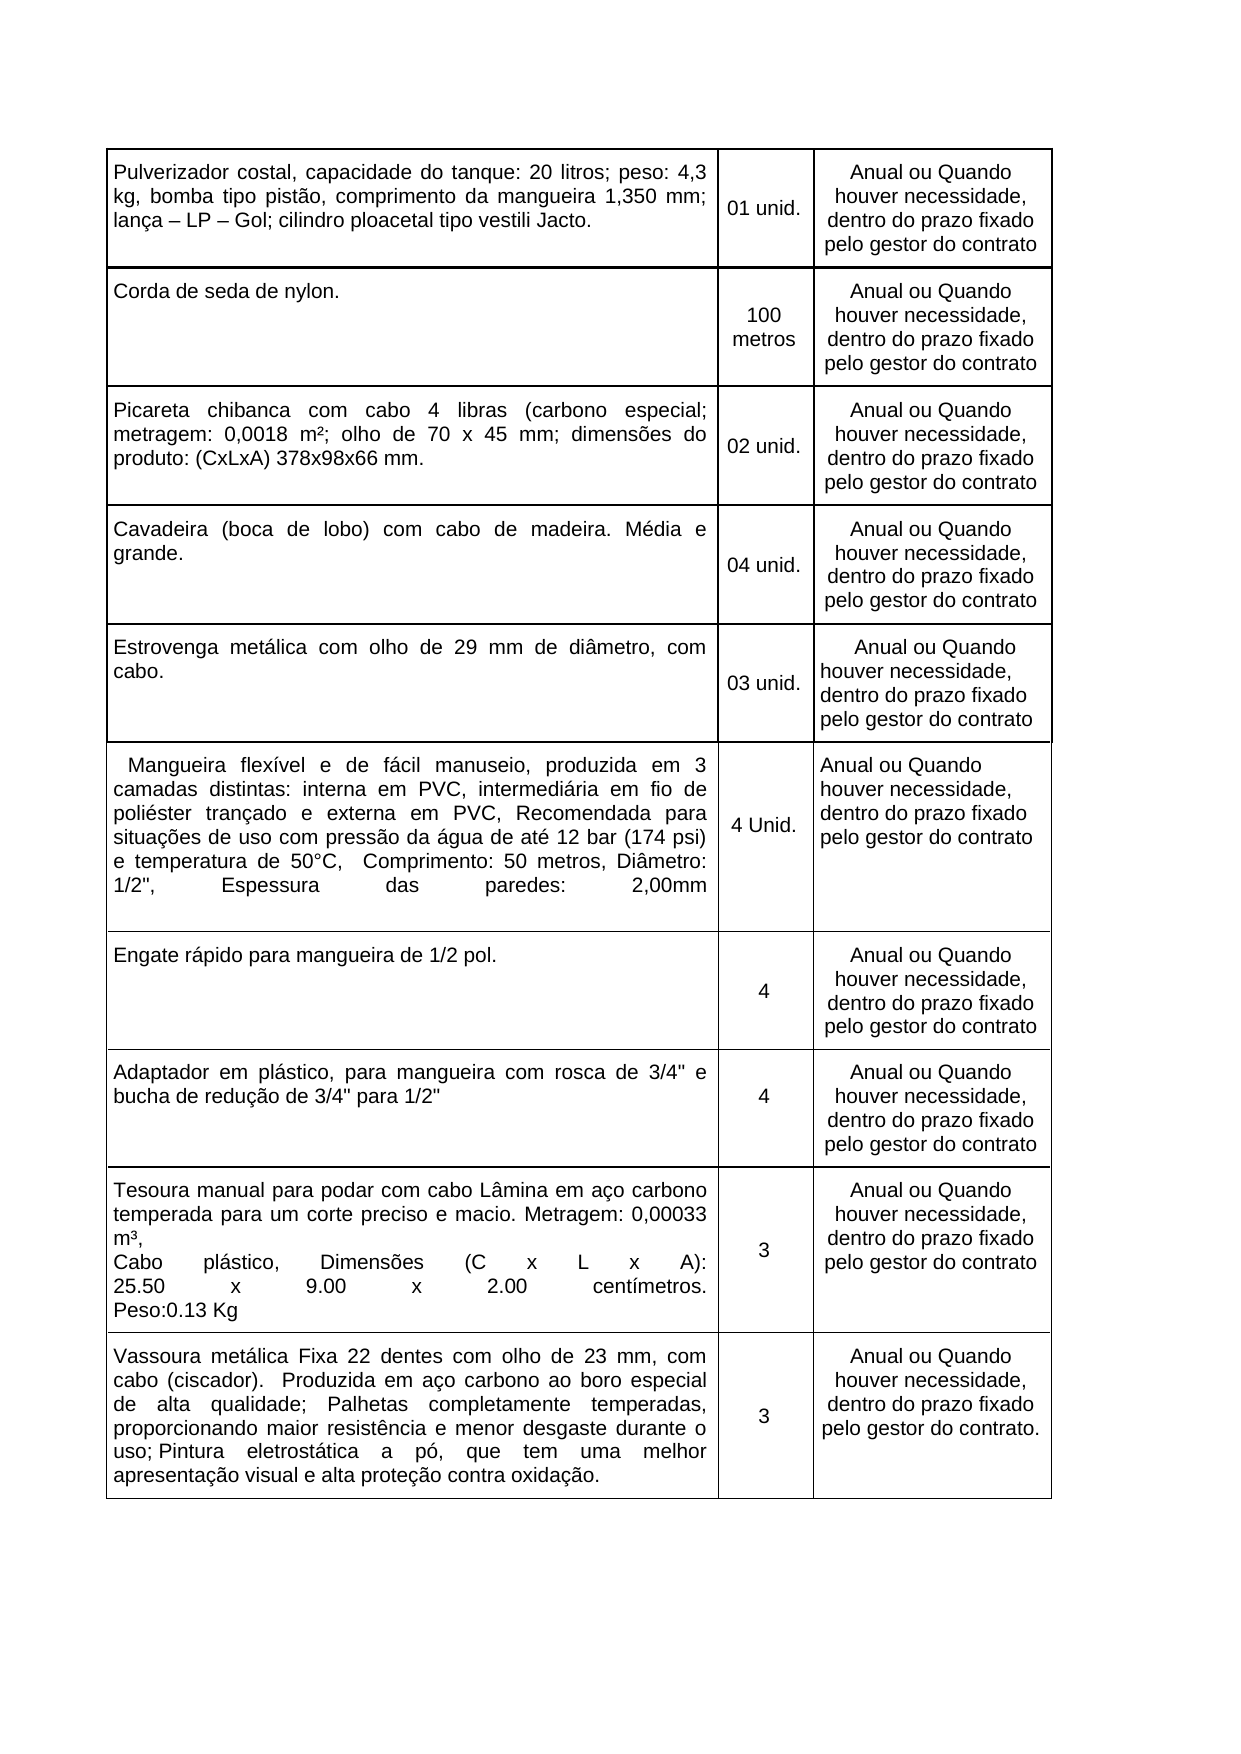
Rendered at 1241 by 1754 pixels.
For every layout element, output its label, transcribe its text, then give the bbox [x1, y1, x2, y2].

table_cell Pulverizador costal, capacidade do tanque: 20 litros; peso: 4,3 kg, bomba tipo pistão, comprimento da mangueira 1,350 mm; lança – LP – Gol; cilindro ploacetal tipo vestili Jacto. [108, 150, 717, 266]
table_cell Corda de seda de nylon. [108, 269, 717, 385]
table_cell Anual ou Quando houver necessidade, dentro do prazo fixado pelo gestor do contrato [815, 150, 1051, 266]
table_cell Anual ou Quando houver necessidade, dentro do prazo fixado pelo gestor do contrato [814, 1049, 1051, 1166]
table_cell 03 unid. [719, 625, 813, 741]
table_cell 02 unid. [719, 387, 813, 504]
table_cell 4 [719, 1050, 813, 1166]
table_cell 3 [719, 1168, 813, 1332]
table_cell Anual ou Quando houver necessidade, dentro do prazo fixado pelo gestor do contrato. [814, 1332, 1051, 1498]
table_cell 01 unid. [719, 150, 813, 266]
table_cell 4 Unid. [719, 743, 813, 931]
table_cell 100 metros [719, 269, 813, 385]
table_cell Anual ou Quando houver necessidade, dentro do prazo fixado pelo gestor do contrato [815, 387, 1051, 504]
table_cell Anual ou Quando houver necessidade, dentro do prazo fixado pelo gestor do contrato [814, 741, 1051, 931]
table_cell Anual ou Quando houver necessidade, dentro do prazo fixado pelo gestor do contrato [815, 625, 1051, 741]
table_cell Picareta chibanca com cabo 4 libras (carbono especial; metragem: 0,0018 m²; olho de 70 x 45 mm; dimensões do produto: (CxLxA) 378x98x66 mm. [108, 387, 717, 504]
table_cell Adaptador em plástico, para mangueira com rosca de 3/4" e bucha de redução de 3/4" para 1/2" [107, 1049, 718, 1166]
table_cell Mangueira flexível e de fácil manuseio, produzida em 3 camadas distintas: interna em PVC, intermediária em fio de poliéster trançado e externa em PVC, Recomendada para situações de uso com pressão da água de até 12 bar (174 psi) e temperatura de 50°C, Comprimento: 50 metros, Diâmetro: 1/2", Espessura das paredes: 2,00mm [107, 743, 718, 931]
table_cell Estrovenga metálica com olho de 29 mm de diâmetro, com cabo. [108, 625, 717, 741]
table_cell Tesoura manual para podar com cabo Lâmina em aço carbono temperada para um corte preciso e macio. Metragem: 0,00033 m³, Cabo plástico, Dimensões (C x L x A): 25.50 x 9.00 x 2.00 centímetros. Peso:0.13 Kg [107, 1166, 718, 1332]
table_cell Cavadeira (boca de lobo) com cabo de madeira. Média e grande. [108, 506, 717, 623]
table_cell 3 [719, 1333, 813, 1498]
table_cell 04 unid. [719, 506, 813, 623]
table_cell Anual ou Quando houver necessidade, dentro do prazo fixado pelo gestor do contrato [815, 506, 1051, 623]
table_cell Vassoura metálica Fixa 22 dentes com olho de 23 mm, com cabo (ciscador). Produzida em aço carbono ao boro especial de alta qualidade; Palhetas completamente temperadas, proporcionando maior resistência e menor desgaste durante o uso; Pintura eletrostática a pó, que tem uma melhor apresentação visual e alta proteção contra oxidação. [107, 1332, 718, 1498]
table_cell Anual ou Quando houver necessidade, dentro do prazo fixado pelo gestor do contrato [814, 931, 1051, 1049]
table_cell Anual ou Quando houver necessidade, dentro do prazo fixado pelo gestor do contrato [814, 1166, 1051, 1332]
table_cell Anual ou Quando houver necessidade, dentro do prazo fixado pelo gestor do contrato [815, 269, 1051, 385]
table_cell Engate rápido para mangueira de 1/2 pol. [107, 931, 718, 1049]
table_cell 4 [719, 932, 813, 1049]
